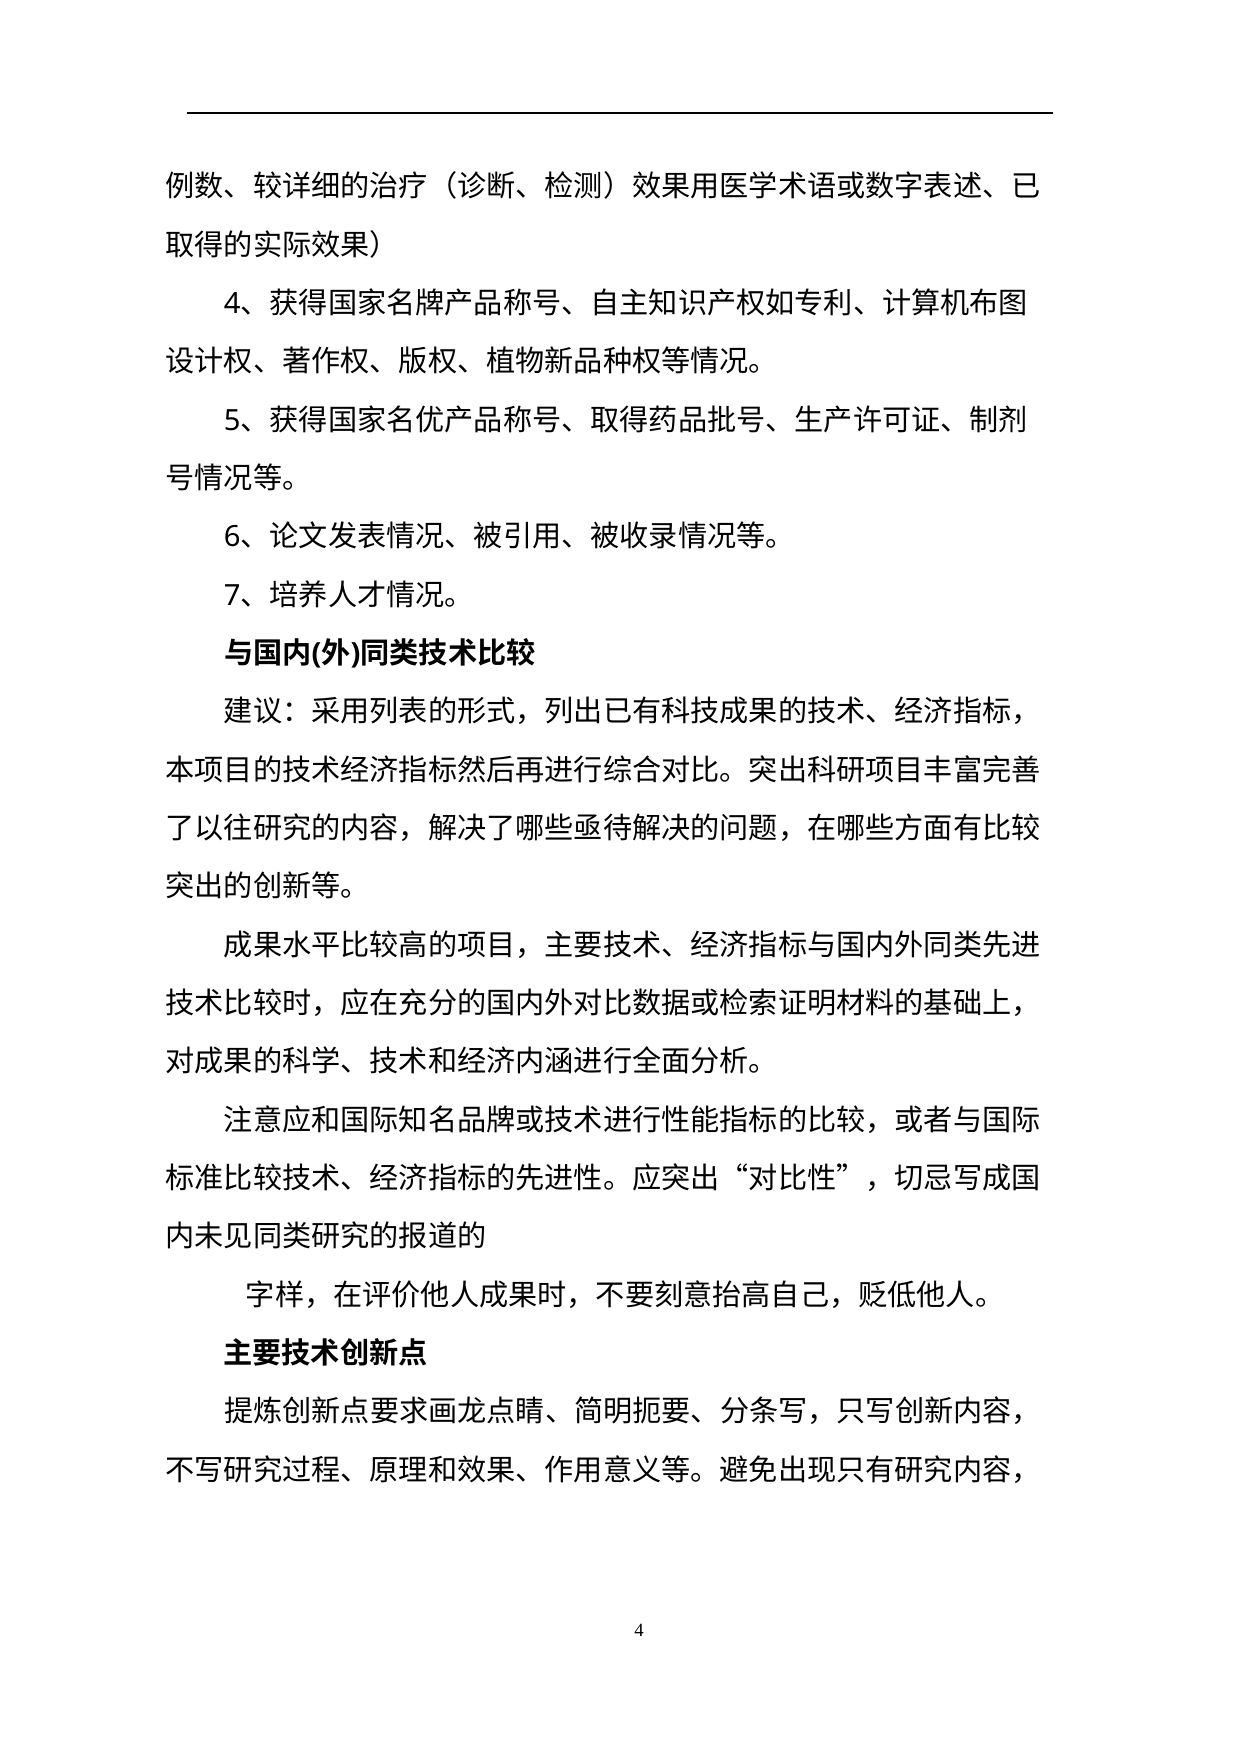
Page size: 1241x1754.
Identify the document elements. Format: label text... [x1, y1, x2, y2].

text 注意应和国际知名品牌或技术进行性能指标的比较，或者与国际标准比较技术、经济指标的先进性。应突出“对比性”，切忌写成国内未见同类研究的报道的 [165, 1083, 1053, 1258]
text 4、获得国家名牌产品称号、自主知识产权如专利、计算机布图设计权、著作权、版权、植物新品种权等情况。 [165, 267, 1053, 383]
text 建议：采用列表的形式，列出已有科技成果的技术、经济指标，本项目的技术经济指标然后再进行综合对比。突出科研项目丰富完善了以往研究的内容，解决了哪些亟待解决的问题，在哪些方面有比较突出的创新等。 [165, 675, 1053, 908]
text 7、培养人才情况。 [165, 558, 1053, 617]
text 6、论文发表情况、被引用、被收录情况等。 [165, 500, 1053, 558]
text 字样，在评价他人成果时，不要刻意抬高自己，贬低他人。 [187, 1258, 1053, 1317]
text 与国内(外)同类技术比较 [165, 617, 1053, 675]
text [165, 1375, 1053, 1492]
text 5、获得国家名优产品称号、取得药品批号、生产许可证、制剂号情况等。 [165, 383, 1053, 500]
text 主要技术创新点 [165, 1317, 1053, 1375]
text 成果水平比较高的项目，主要技术、经济指标与国内外同类先进技术比较时，应在充分的国内外对比数据或检索证明材料的基础上，对成果的科学、技术和经济内涵进行全面分析。 [165, 908, 1053, 1083]
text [165, 150, 1053, 267]
